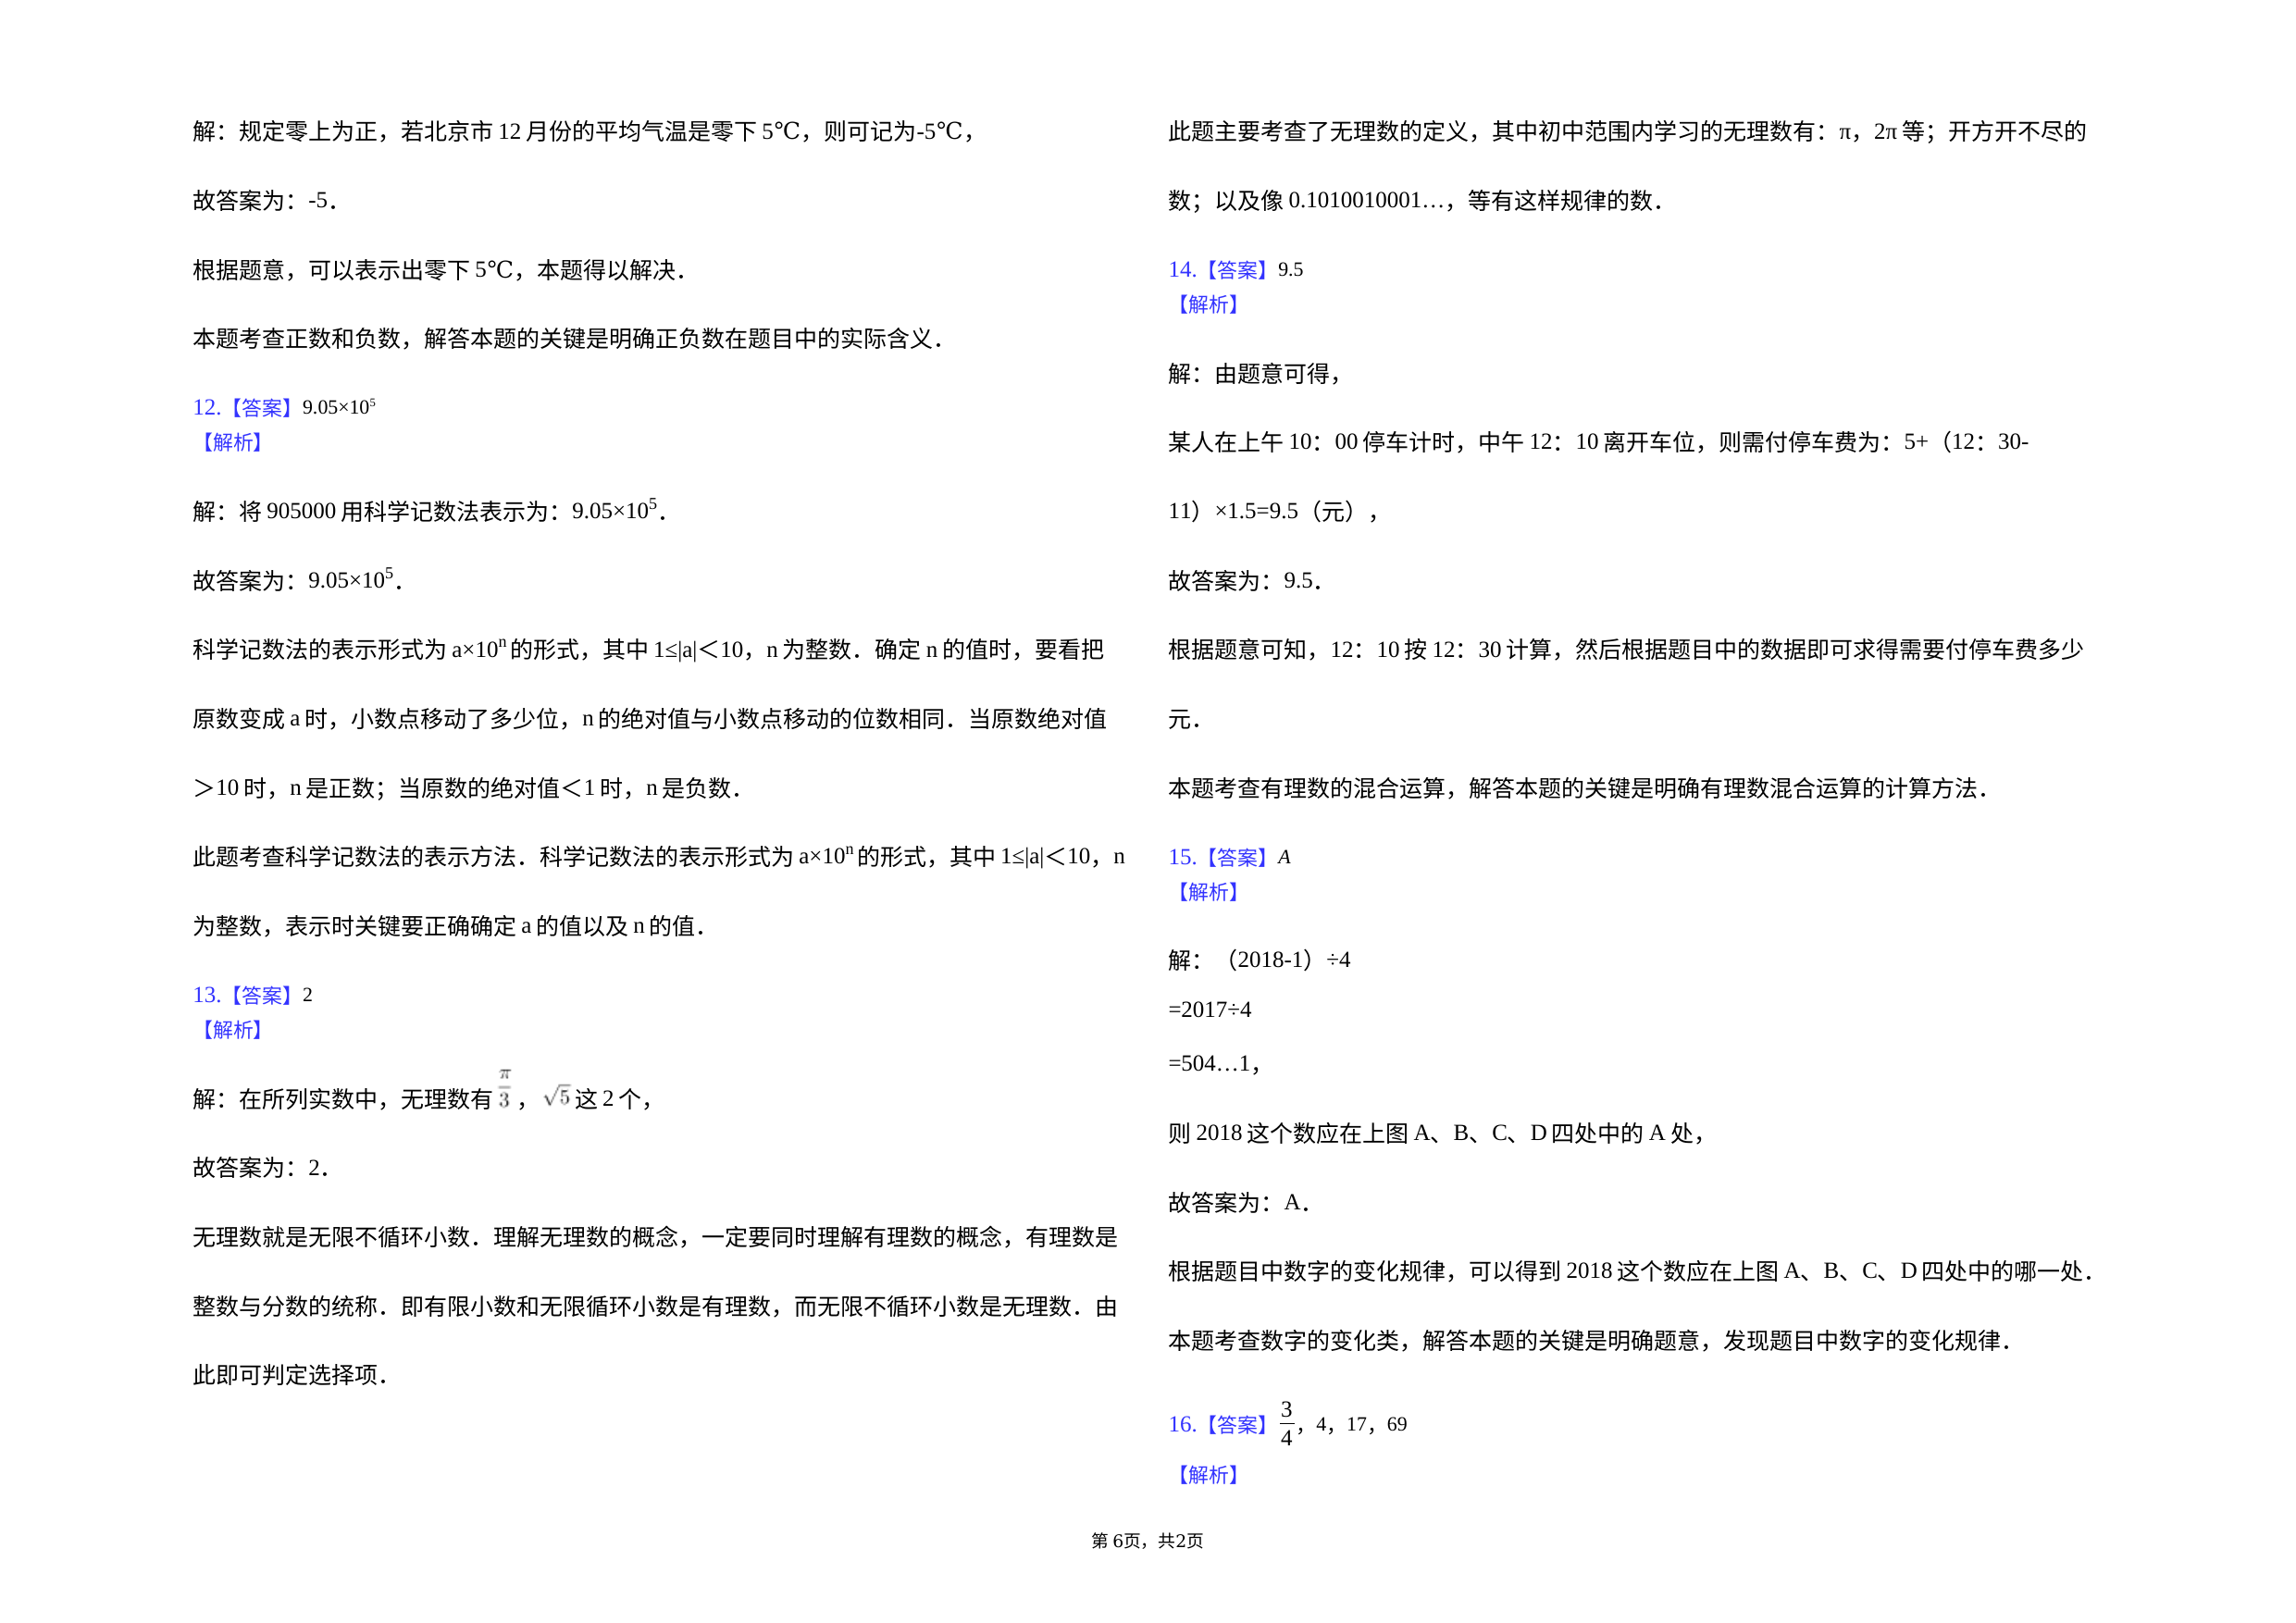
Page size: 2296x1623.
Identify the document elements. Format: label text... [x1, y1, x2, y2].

list 15.【答案】A 【解析】 [1168, 841, 2103, 906]
list 12.【答案】9.05×105 【解析】 [192, 392, 1127, 456]
text 解：在所列实数中，无理数有，这2个， 故答案为：2． 无理数就是无限不循环小数．理解无理数的概念，一定要同时理解有理数的概念，有理数是整数与分数的统称．即有限小数和无限循环小数是有理数，而无限不循环小数是无理数．由此即可判定选择项． 此题主要考查了无理数的定义，其中初中范围内学习的无理数有：π，2π等；开方开不尽的数；以及像0.1010010001…，等有这样规律的数． [192, 1068, 1127, 1404]
text 解：规定零上为正，若北京市12月份的平均气温是零下5℃，则可记为-5℃， 故答案为：-5． 根据题意，可以表示出零下5℃，本题得以解决． 本题考查正数和负数，解答本题的关键是明确正负数在题目中的实际含义． [192, 100, 1127, 367]
list 13.【答案】2 【解析】 [192, 979, 1127, 1044]
text 解：将905000用科学记数法表示为：9.05×105． 故答案为：9.05×105． 科学记数法的表示形式为a×10n的形式，其中1≤|a|＜10，n为整数．确定n的值时，要看把原数变成a时，小数点移动了多少位，n的绝对值与小数点移动的位数相同．当原数绝对值＞10时，n是正数；当原数的绝对值＜1时，n是负数． 此题考查科学记数法的表示方法．科学记数法的表示形式为a×10n的形式，其中1≤|a|＜10，n为整数，表示时关键要正确确定a的值以及n的值． [192, 480, 1127, 955]
text 解：在所列实数中，无理数有，这2个， 故答案为：2． 无理数就是无限不循环小数．理解无理数的概念，一定要同时理解有理数的概念，有理数是整数与分数的统称．即有限小数和无限循环小数是有理数，而无限不循环小数是无理数．由此即可判定选择项． 此题主要考查了无理数的定义，其中初中范围内学习的无理数有：π，2π等；开方开不尽的数；以及像0.1010010001…，等有这样规律的数． [1168, 100, 2103, 229]
picture [540, 1082, 575, 1111]
text 解：由题意可得， 某人在上午10：00停车计时，中午12：10离开车位，则需付停车费为：5+（12：30-11）×1.5=9.5（元）， 故答案为：9.5． 根据题意可知，12：10按12：30计算，然后根据题目中的数据即可求得需要付停车费多少元． 本题考查有理数的混合运算，解答本题的关键是明确有理数混合运算的计算方法． [1168, 342, 2103, 817]
picture [493, 1067, 517, 1111]
text 解：（2018-1）÷4 =2017÷4 =504…1， 则2018这个数应在上图A、B、C、D四处中的A处， 故答案为：A． 根据题目中数字的变化规律，可以得到2018这个数应在上图A、B、C、D四处中的哪一处． 本题考查数字的变化类，解答本题的关键是明确题意，发现题目中数字的变化规律． [1168, 929, 2103, 1369]
list 16.【答案】，4，17，69 【解析】 [1168, 1394, 2103, 1489]
list 14.【答案】9.5 【解析】 [1168, 254, 2103, 318]
